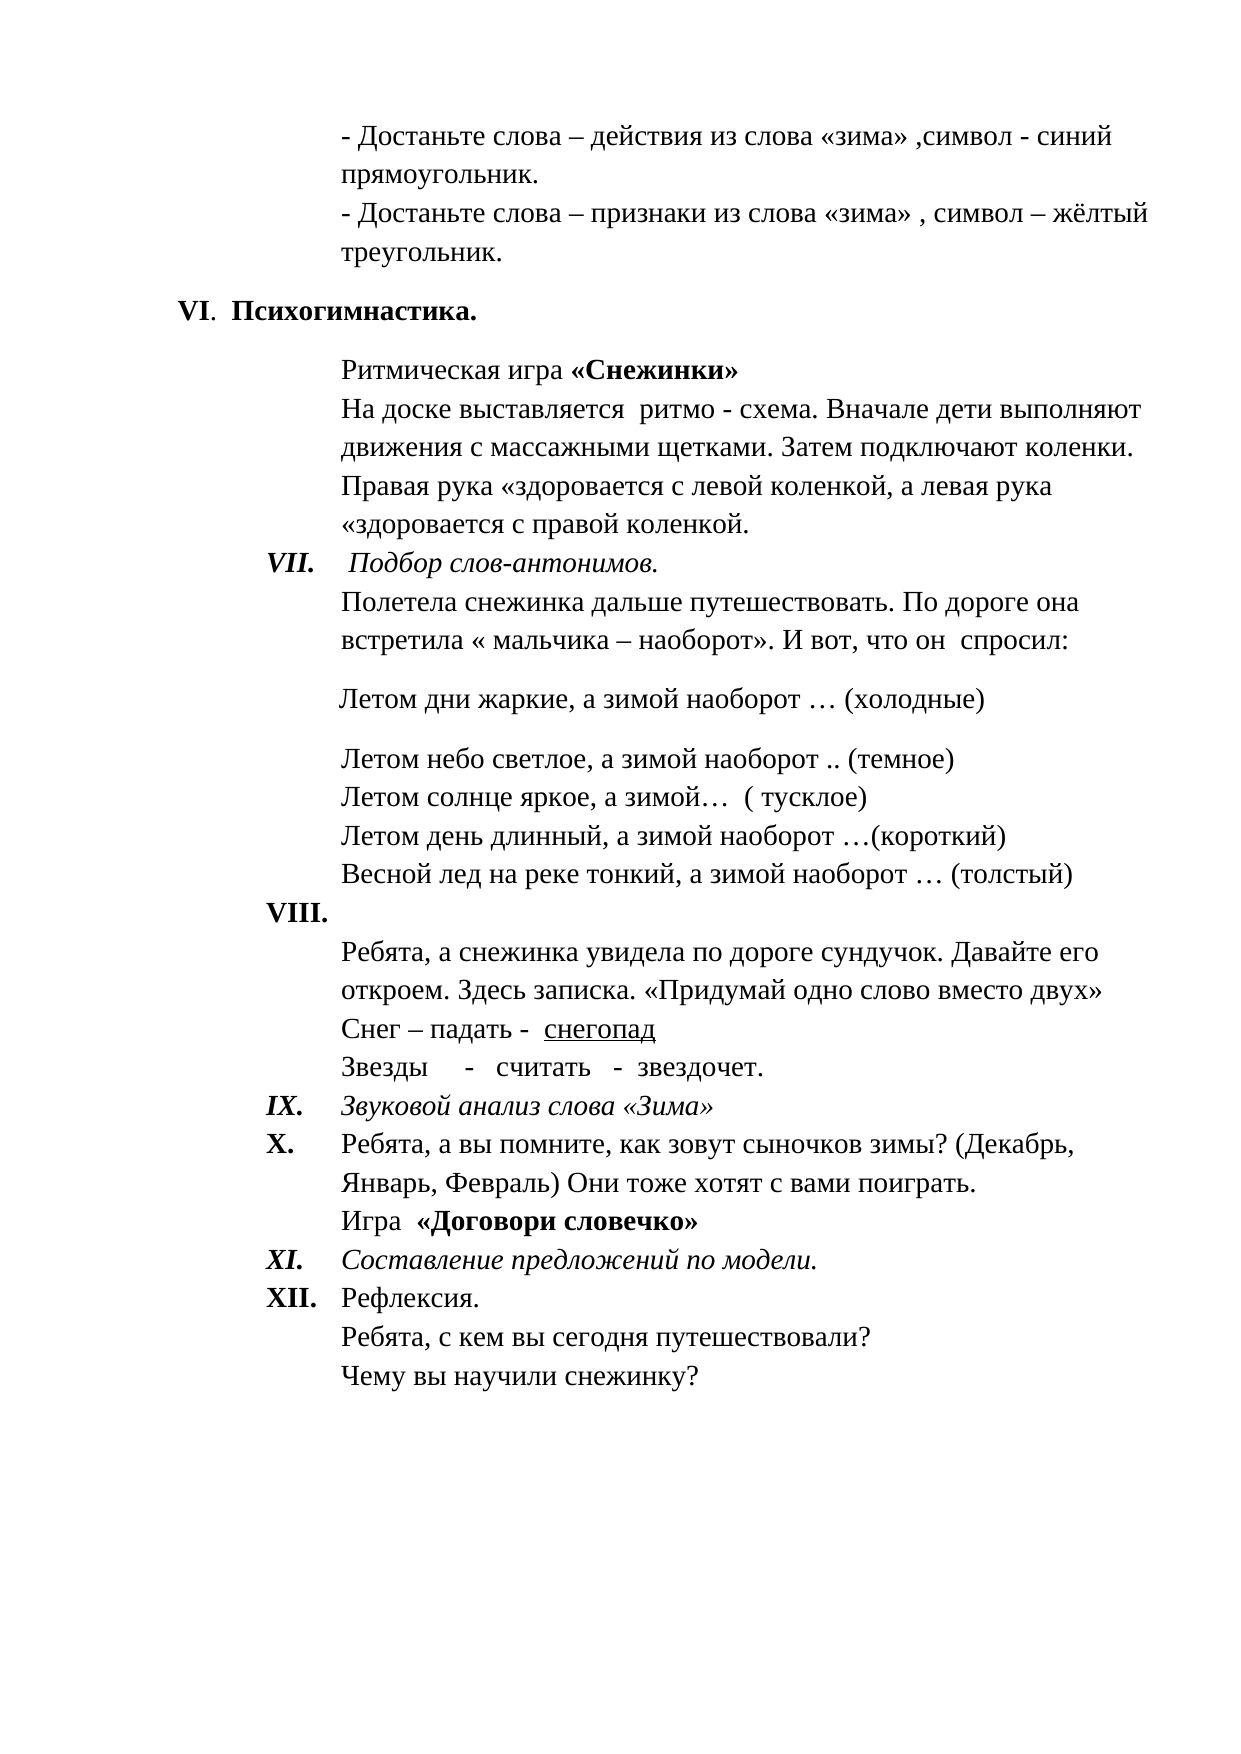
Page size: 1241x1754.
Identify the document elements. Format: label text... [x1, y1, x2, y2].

list Ритмическая игра «Снежинки» [341, 352, 1152, 386]
list Снег – падать - снегопад [341, 1011, 1152, 1044]
list Ребята, а вы помните, как зовут сыночков зимы? (Декабрь, Январь, Февраль) Они тоже хотят с вами поиграть. [266, 1126, 1152, 1198]
list Летом небо светлое, а зимой наоборот .. (темное) [341, 741, 1152, 774]
list Составление предложений по модели. [266, 1242, 1152, 1276]
list Ребята, а снежинка увидела по дороге сундучок. Давайте его откроем. Здесь записка. «Придумай одно слово вместо двух» [341, 934, 1152, 1006]
list Летом день длинный, а зимой наоборот …(короткий) [341, 818, 1152, 852]
list Рефлексия. [266, 1281, 1152, 1314]
list На доске выставляется ритмо - схема. Вначале дети выполняют движения с массажными щетками. Затем подключают коленки. Правая рука «здоровается с левой коленкой, а левая рука «здоровается с правой коленкой. [341, 391, 1152, 540]
list Игра «Договори словечко» [341, 1203, 1152, 1237]
list Звезды - считать - звездочет. [341, 1049, 1152, 1083]
list - Достаньте слова – действия из слова «зима» ,символ - синий прямоугольник. [341, 118, 1152, 190]
text VI. Психогимнастика. [177, 293, 1152, 327]
list - Достаньте слова – признаки из слова «зима» , символ – жёлтый треугольник. [341, 195, 1152, 267]
list Весной лед на реке тонкий, а зимой наоборот … (толстый) [341, 857, 1152, 890]
list Звуковой анализ слова «Зима» [266, 1088, 1152, 1121]
list Чему вы научили снежинку? [341, 1358, 1152, 1391]
list Подбор слов-антонимов. [266, 545, 1152, 579]
list Ребята, с кем вы сегодня путешествовали? [341, 1319, 1152, 1353]
list Полетела снежинка дальше путешествовать. По дороге она встретила « мальчика – наоборот». И вот, что он спросил: [341, 584, 1152, 656]
text Летом дни жаркие, а зимой наоборот … (холодные) [266, 682, 1152, 715]
list Летом солнце яркое, а зимой… ( тусклое) [341, 779, 1152, 813]
